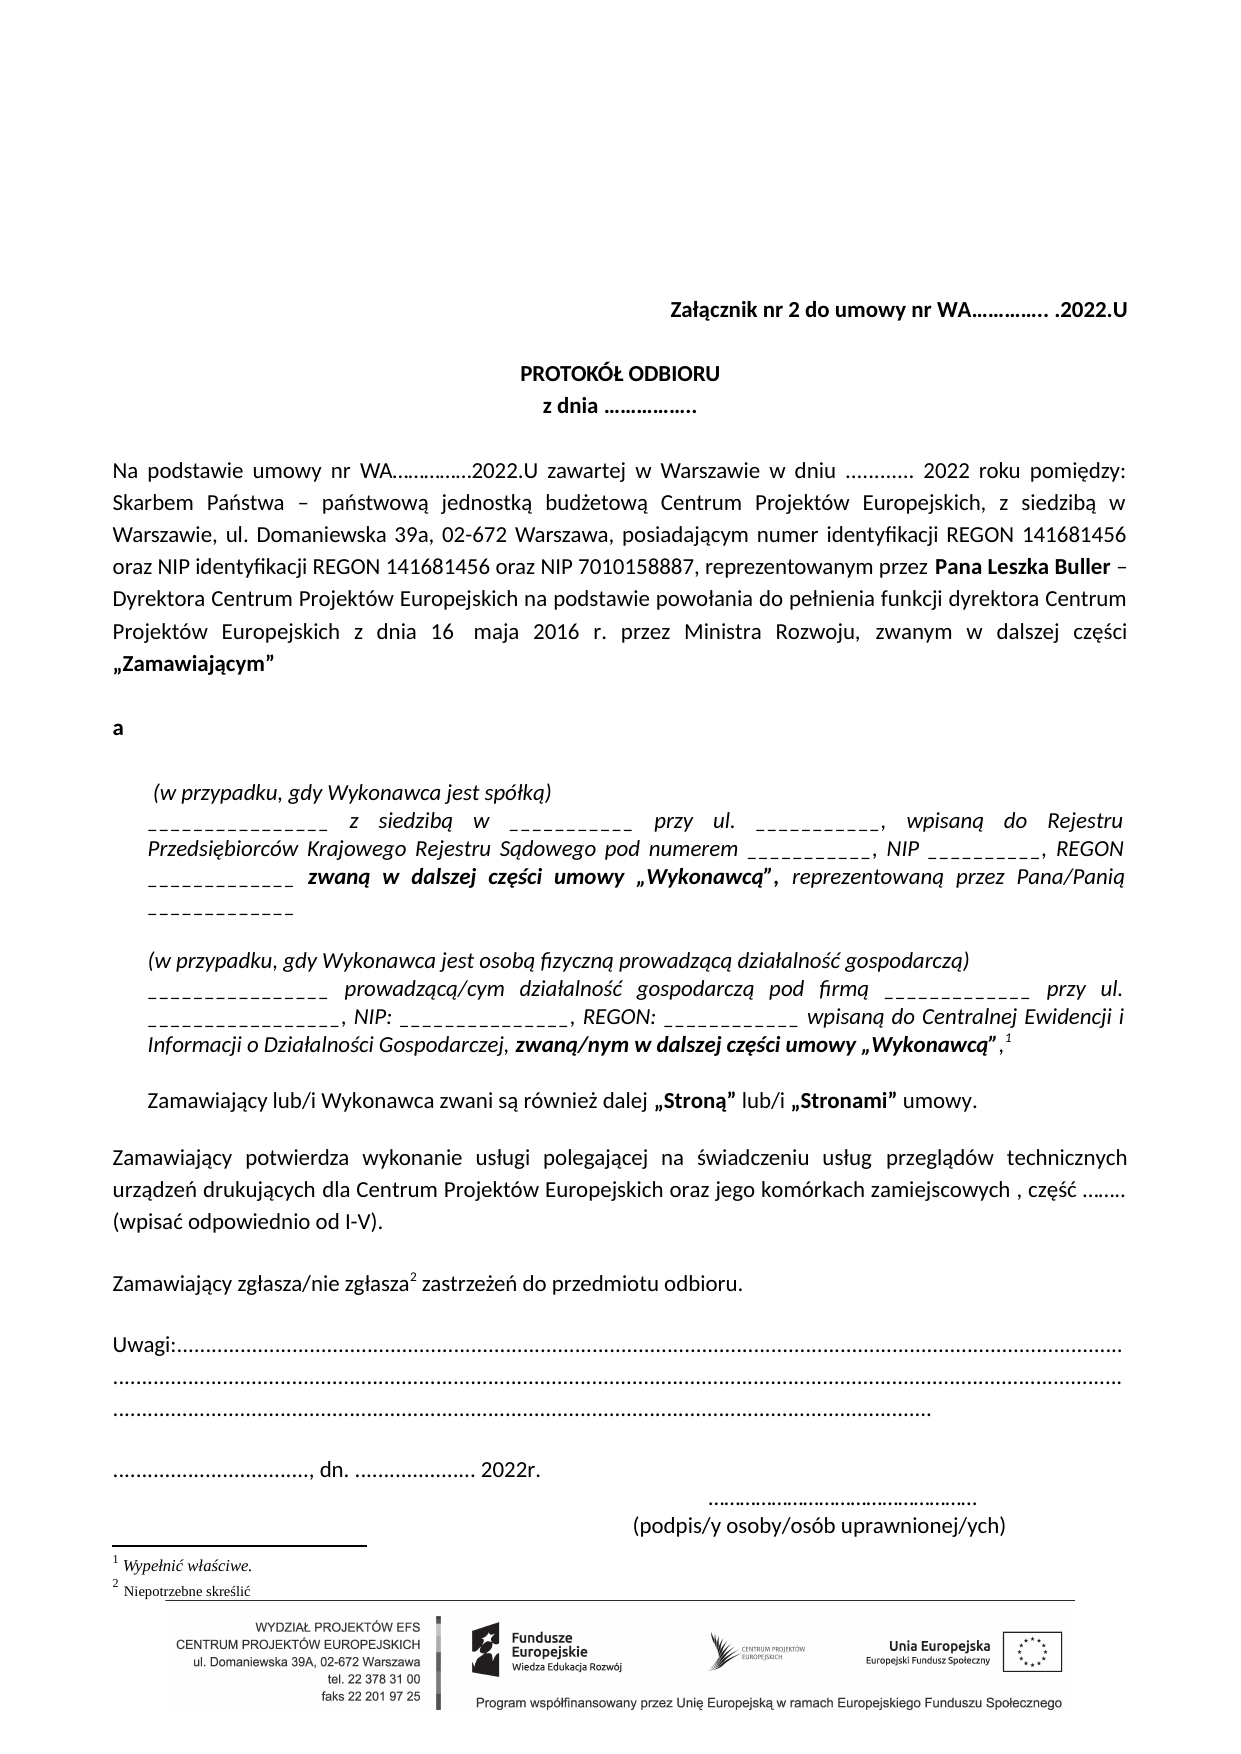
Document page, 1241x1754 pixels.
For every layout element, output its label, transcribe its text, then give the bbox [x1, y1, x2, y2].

picture [165, 1600, 1075, 1710]
text PROTOKÓŁ ODBIORU z dnia …………….. [112, 359, 1128, 419]
text (podpis/y osoby/osób uprawnionej/ych) [112, 1511, 1128, 1539]
text .................................., dn. ..................... 2022r. …………………………………………… [112, 1455, 1128, 1511]
text Zamawiający lub/i Wykonawca zwani są również dalej „Stroną” lub/i „Stronami” umowy. [147, 1086, 1128, 1114]
text (w przypadku, gdy Wykonawca jest spółką) [147, 778, 1128, 806]
text (w przypadku, gdy Wykonawca jest osobą fizyczną prowadzącą działalność gospodarczą) [147, 946, 1128, 974]
text ________________ prowadzącą/cym działalność gospodarczą pod firmą _____________ przy ul. _________________, NIP: _______________, REGON: ____________ wpisaną do Centralnej Ewidencji i Informacji o Działalności Gospodarczej, zwaną/nym w dalszej części umowy „Wykonawcą”, [147, 974, 1128, 1058]
text ________________ z siedzibą w ___________ przy ul. ___________, wpisaną do Rejestru Przedsiębiorców Krajowego Rejestru Sądowego pod numerem ___________, NIP __________, REGON _____________ zwaną w dalszej części umowy „Wykonawcą”, reprezentowaną przez Pana/Panią _____________ [147, 806, 1128, 918]
text a [112, 713, 1128, 741]
text Zamawiający zgłasza/nie zgłasza zastrzeżeń do przedmiotu odbioru. [112, 1269, 1128, 1297]
text Uwagi:................................................................................................................................................................................................................................................................................................................................................................................................................................................................................................. [112, 1330, 1128, 1423]
text Na podstawie umowy nr WA……………2022.U zawartej w Warszawie w dniu ............ 2022 roku pomiędzy: Skarbem Państwa – państwową jednostką budżetową Centrum Projektów Europejskich, z siedzibą w Warszawie, ul. Domaniewska 39a, 02-672 Warszawa, posiadającym numer identyfikacji REGON 141681456 oraz NIP identyfikacji REGON 141681456 oraz NIP 7010158887, reprezentowanym przez Pana Leszka Buller – Dyrektora Centrum Projektów Europejskich na podstawie powołania do pełnienia funkcji dyrektora Centrum Projektów Europejskich z dnia 16 maja 2016 r. przez Ministra Rozwoju, zwanym w dalszej części „Zamawiającym” [112, 456, 1128, 677]
text Załącznik nr 2 do umowy nr WA………….. .2022.U [112, 295, 1128, 323]
text Zamawiający potwierdza wykonanie usługi polegającej na świadczeniu usług przeglądów technicznych urządzeń drukujących dla Centrum Projektów Europejskich oraz jego komórkach zamiejscowych , część …….. (wpisać odpowiednio od I-V). [112, 1143, 1128, 1236]
